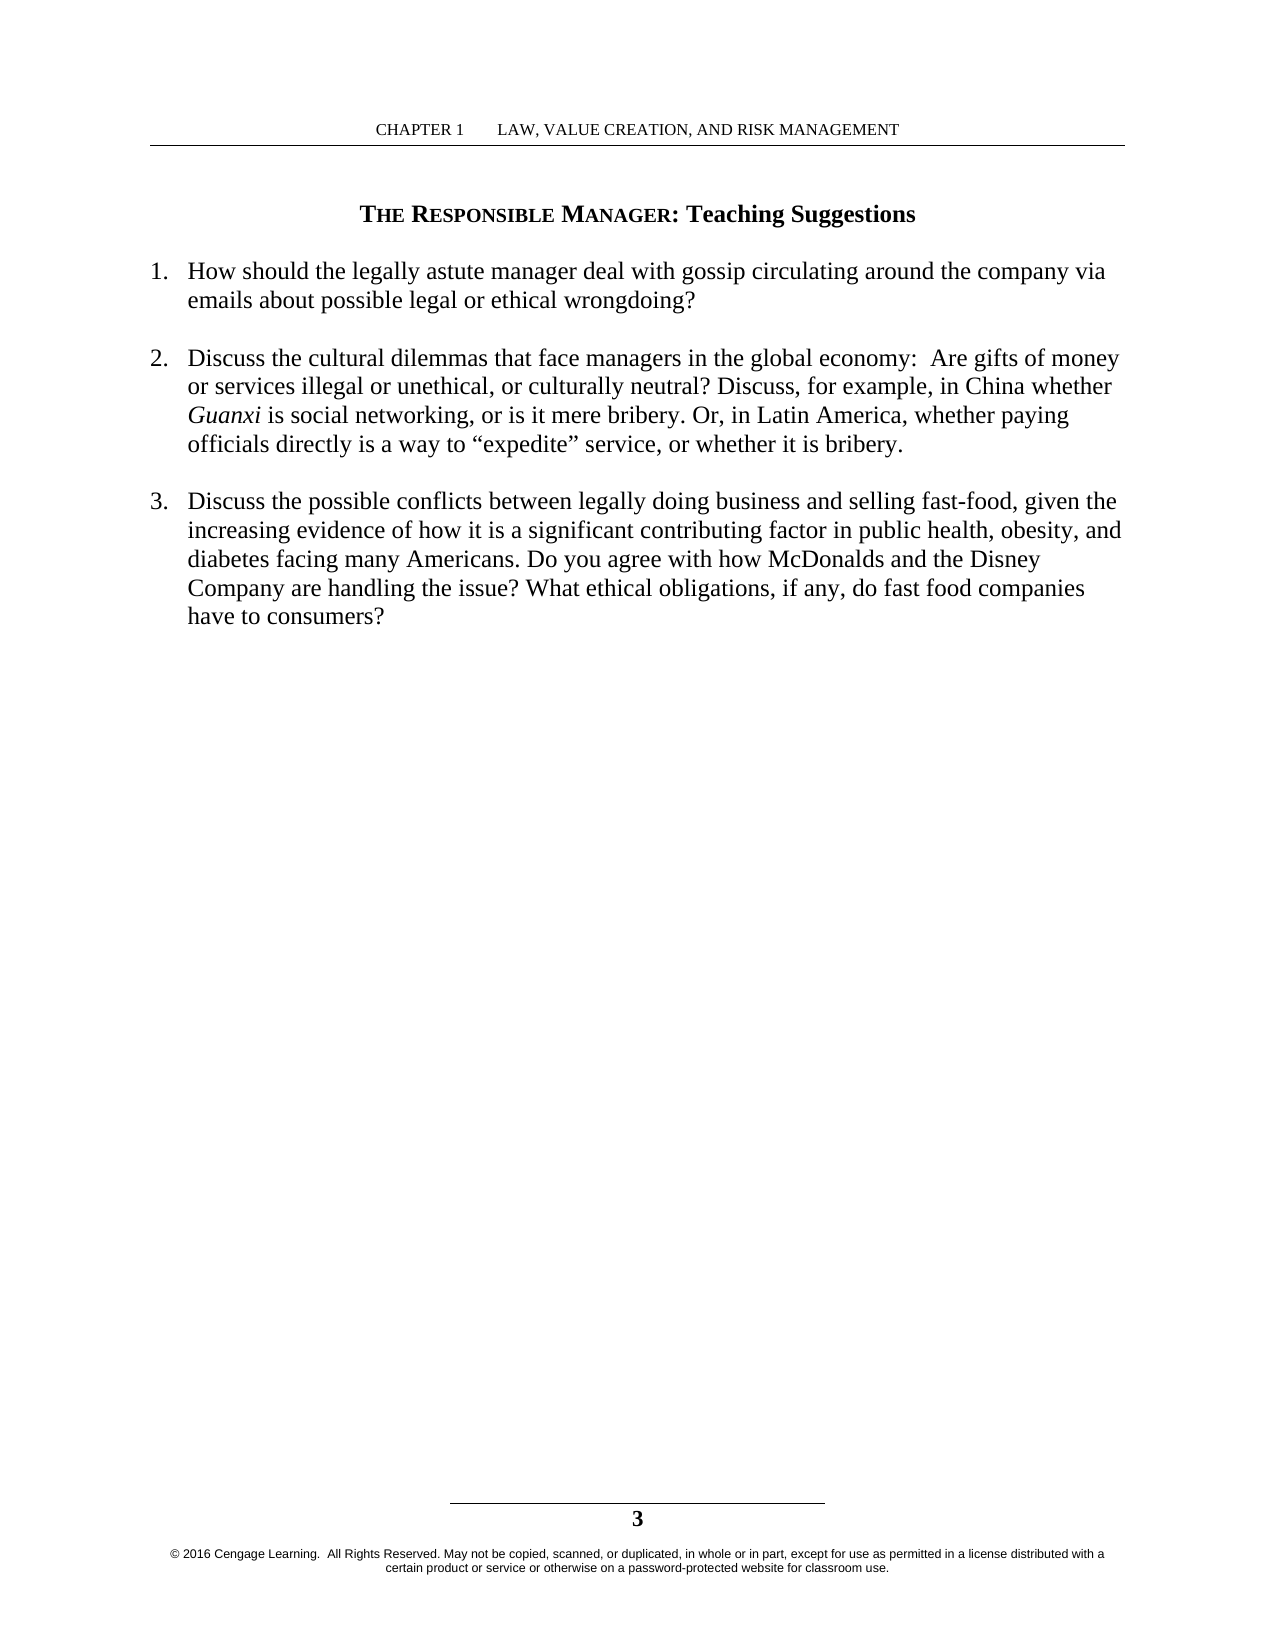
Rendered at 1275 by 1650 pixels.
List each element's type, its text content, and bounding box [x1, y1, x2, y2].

text The Responsible Manager: Teaching Suggestions [150, 199, 1125, 228]
text 3. Discuss the possible conflicts between legally doing business and selling fast-food, given the increasing evidence of how it is a significant contributing factor in public health, obesity, and diabetes facing many Americans. Do you agree with how McDonalds and the Disney Company are handling the issue? What ethical obligations, if any, do fast food companies have to consumers? [150, 486, 1125, 630]
text 1. How should the legally astute manager deal with gossip circulating around the company via emails about possible legal or ethical wrongdoing? [150, 256, 1125, 314]
text 2. Discuss the cultural dilemmas that face managers in the global economy: Are gifts of money or services illegal or unethical, or culturally neutral? Discuss, for example, in China whether Guanxi is social networking, or is it mere bribery. Or, in Latin America, whether paying officials directly is a way to “expedite” service, or whether it is bribery. [150, 343, 1125, 458]
